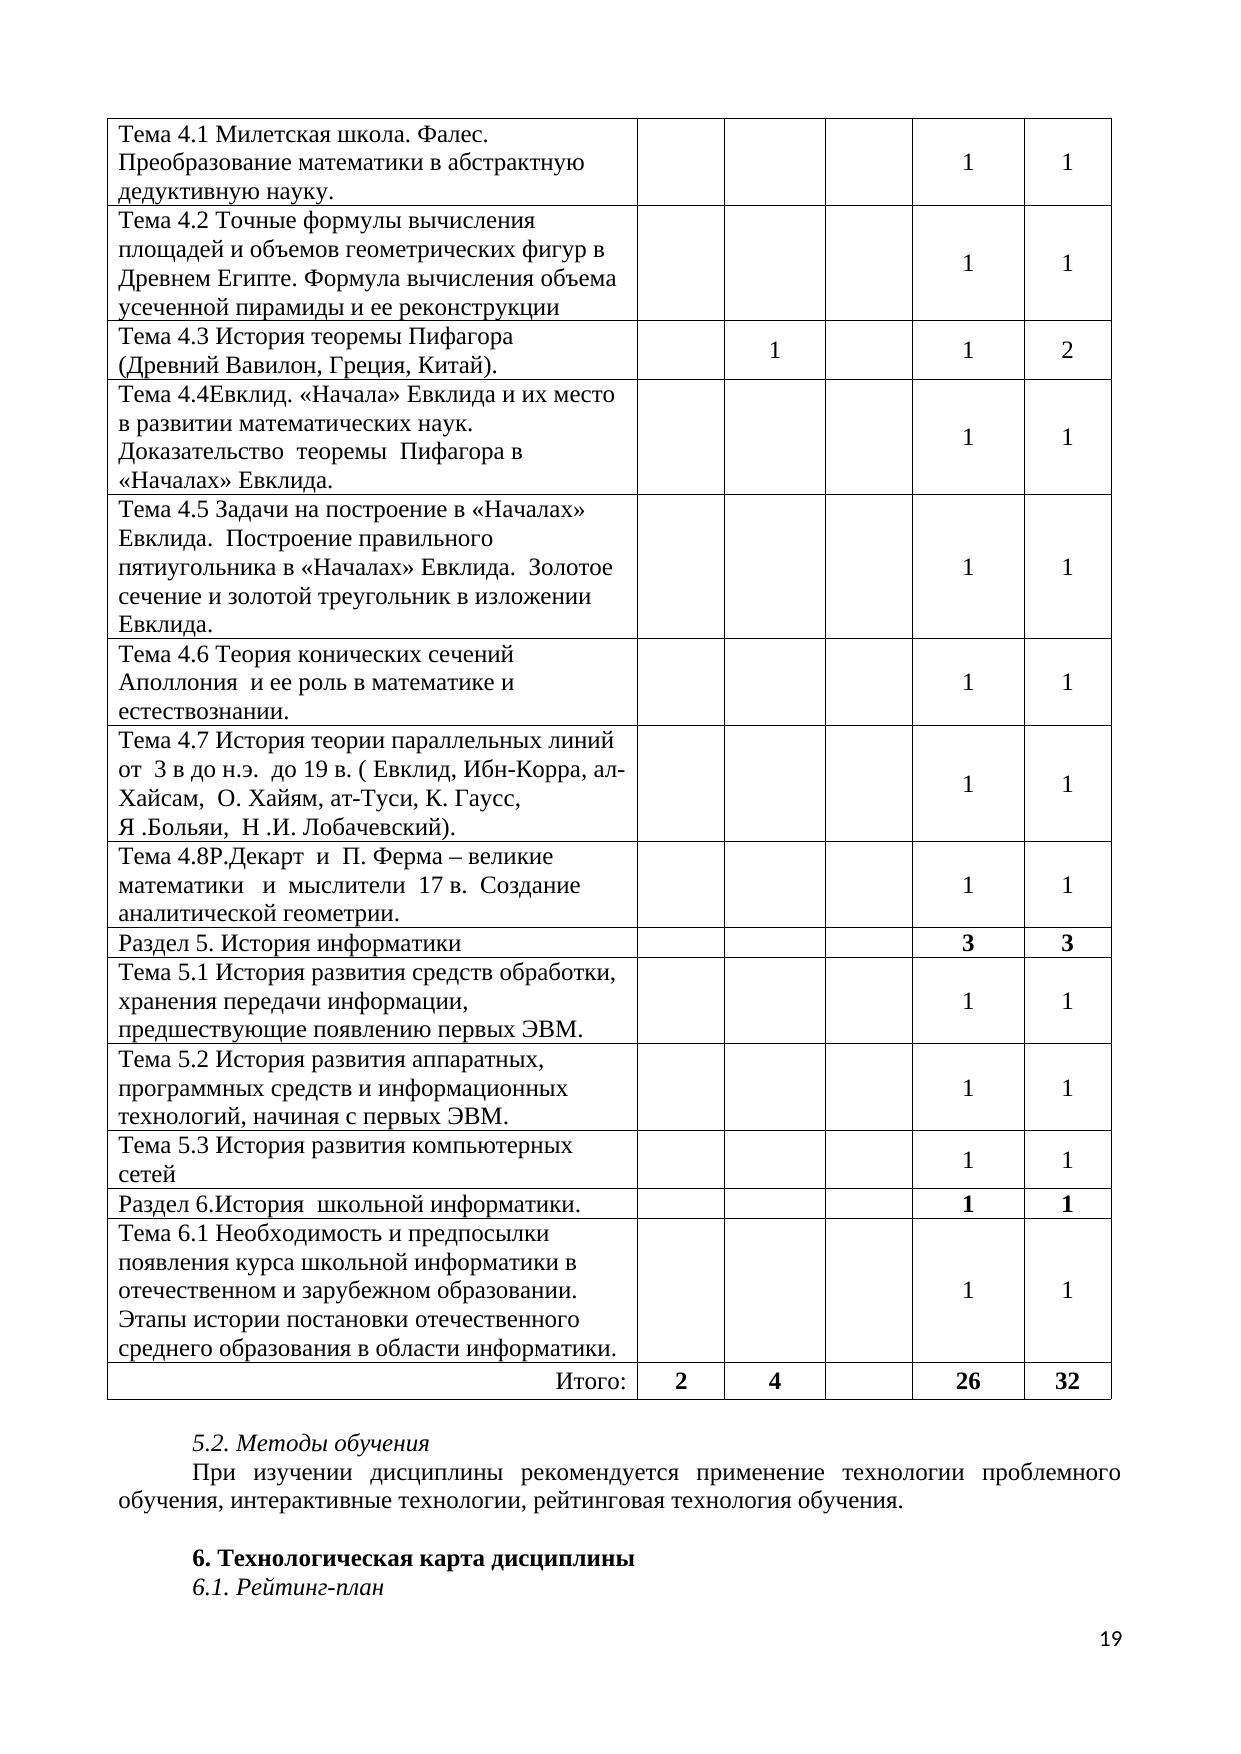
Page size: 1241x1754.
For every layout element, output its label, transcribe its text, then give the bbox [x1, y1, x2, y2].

table_cell 1 [1025, 1189, 1111, 1217]
table_cell [638, 1131, 724, 1188]
table_cell [826, 639, 912, 725]
table_cell 2 [638, 1363, 724, 1399]
table_cell [826, 1044, 912, 1130]
table_cell Тема 6.1 Необходимость и предпосылки появления курса школьной информатики в отечественном и зарубежном образовании. Этапы истории постановки отечественного среднего образования в области информатики. [108, 1219, 637, 1362]
table_cell [638, 119, 724, 205]
table_cell 1 [913, 958, 1024, 1043]
table_cell [638, 1219, 724, 1362]
table_cell 1 [913, 639, 1024, 725]
table_cell [638, 495, 724, 638]
table_cell Тема 5.3 История развития компьютерных сетей [108, 1131, 637, 1188]
table_cell [725, 639, 825, 725]
table_cell Тема 4.1 Милетская школа. Фалес. Преобразование математики в абстрактную дедуктивную науку. [108, 119, 637, 205]
text 6. Технологическая карта дисциплины [118, 1543, 1122, 1572]
table_cell 1 [725, 321, 825, 378]
table_cell 2 [1025, 321, 1111, 378]
table_cell [638, 928, 724, 957]
table_cell 1 [913, 1219, 1024, 1362]
table_cell Тема 4.4Евклид. «Начала» Евклида и их место в развитии математических наук. Доказательство теоремы Пифагора в «Началах» Евклида. [108, 380, 637, 494]
table_cell [638, 639, 724, 725]
table_cell [638, 842, 724, 927]
table_cell [638, 206, 724, 320]
text 5.2. Методы обучения [118, 1428, 1122, 1457]
table_cell [826, 1363, 912, 1399]
table_cell [826, 842, 912, 927]
table_cell 1 [913, 1131, 1024, 1188]
table_cell 1 [1025, 495, 1111, 638]
table_cell Тема 4.3 История теоремы Пифагора (Древний Вавилон, Греция, Китай). [108, 321, 637, 378]
table_cell [826, 726, 912, 841]
table_cell [826, 1189, 912, 1217]
table_cell 1 [913, 1189, 1024, 1217]
table_cell [725, 726, 825, 841]
table_cell Тема 5.2 История развития аппаратных, программных средств и информационных технологий, начиная с первых ЭВМ. [108, 1044, 637, 1130]
table_cell [826, 495, 912, 638]
table_cell [638, 380, 724, 494]
table_cell 1 [913, 206, 1024, 320]
table_cell [826, 958, 912, 1043]
table_cell Тема 4.7 История теории параллельных линий от 3 в до н.э. до 19 в. ( Евклид, Ибн-Корра, ал-Хайсам, О. Хайям, ат-Туси, К. Гаусс, Я .Больяи, Н .И. Лобачевский). [108, 726, 637, 841]
table_cell [826, 928, 912, 957]
table_cell [725, 928, 825, 957]
table_cell 1 [913, 119, 1024, 205]
table_cell Тема 4.8Р.Декарт и П. Ферма – великие математики и мыслители 17 в. Создание аналитической геометрии. [108, 842, 637, 927]
table_cell 1 [913, 380, 1024, 494]
table_cell 3 [1025, 928, 1111, 957]
table_cell 3 [913, 928, 1024, 957]
table_cell 1 [1025, 1219, 1111, 1362]
table_cell Тема 4.2 Точные формулы вычисления площадей и объемов геометрических фигур в Древнем Египте. Формула вычисления объема усеченной пирамиды и ее реконструкции [108, 206, 637, 320]
table_cell 1 [913, 495, 1024, 638]
table_cell [638, 1189, 724, 1217]
table_cell 4 [725, 1363, 825, 1399]
table_cell 1 [1025, 1044, 1111, 1130]
table_cell [826, 321, 912, 378]
table_cell [725, 1219, 825, 1362]
table_cell Раздел 5. История информатики [108, 928, 637, 957]
table_cell Раздел 6.История школьной информатики. [108, 1189, 637, 1217]
table_cell [725, 842, 825, 927]
table_cell Тема 4.5 Задачи на построение в «Началах» Евклида. Построение правильного пятиугольника в «Началах» Евклида. Золотое сечение и золотой треугольник в изложении Евклида. [108, 495, 637, 638]
table_cell [826, 206, 912, 320]
table_cell 32 [1025, 1363, 1111, 1399]
table_cell 1 [1025, 958, 1111, 1043]
text 6.1. Рейтинг-план [118, 1572, 1122, 1601]
table_cell Тема 5.1 История развития средств обработки, хранения передачи информации, предшествующие появлению первых ЭВМ. [108, 958, 637, 1043]
table_cell [826, 1219, 912, 1362]
table_cell [725, 206, 825, 320]
table_cell [638, 726, 724, 841]
table_cell 26 [913, 1363, 1024, 1399]
table_cell 1 [1025, 842, 1111, 927]
table_cell [725, 1189, 825, 1217]
table_cell Итого: [108, 1363, 637, 1399]
table_cell [638, 321, 724, 378]
table_cell [725, 1044, 825, 1130]
table_cell [725, 380, 825, 494]
table_cell 1 [1025, 380, 1111, 494]
table_cell [638, 1044, 724, 1130]
table_cell 1 [913, 842, 1024, 927]
table_cell [725, 119, 825, 205]
table_cell [826, 380, 912, 494]
table_cell 1 [1025, 1131, 1111, 1188]
table_cell Тема 4.6 Теория конических сечений Аполлония и ее роль в математике и естествознании. [108, 639, 637, 725]
table_cell [725, 495, 825, 638]
table_cell 1 [913, 321, 1024, 378]
table_cell [826, 119, 912, 205]
table_cell 1 [1025, 119, 1111, 205]
text При изучении дисциплины рекомендуется применение технологии проблемного обучения, интерактивные технологии, рейтинговая технология обучения. [118, 1457, 1122, 1514]
table_cell 1 [1025, 726, 1111, 841]
table_cell [638, 958, 724, 1043]
table_cell 1 [913, 1044, 1024, 1130]
table_cell 1 [1025, 206, 1111, 320]
table_cell [725, 958, 825, 1043]
table_cell [725, 1131, 825, 1188]
table_cell 1 [913, 726, 1024, 841]
table_cell 1 [1025, 639, 1111, 725]
table_cell [826, 1131, 912, 1188]
